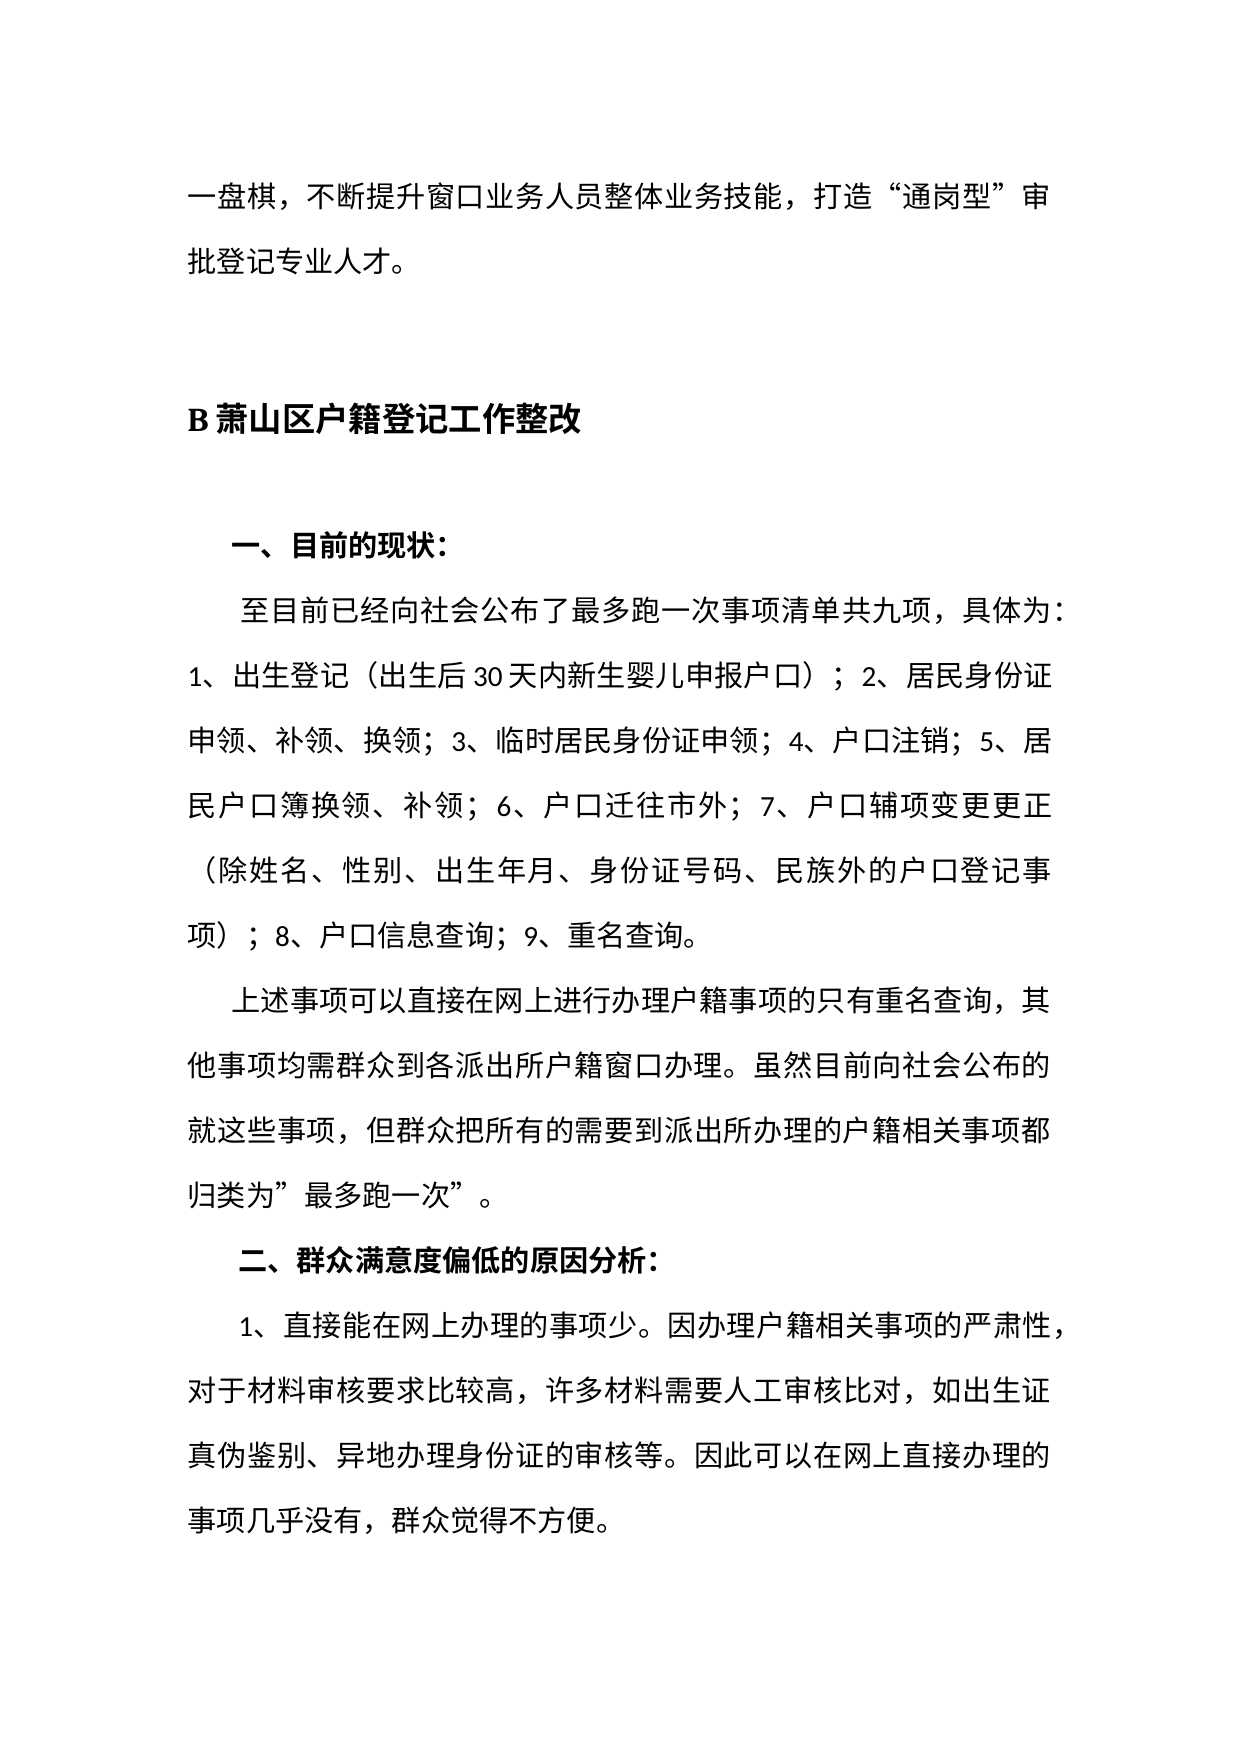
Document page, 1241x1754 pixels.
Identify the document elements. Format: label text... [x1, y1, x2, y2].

text 至目前已经向社会公布了最多跑一次事项清单共九项，具体为：1、出生登记（出生后30天内新生婴儿申报户口）；2、居民身份证申领、补领、换领；3、临时居民身份证申领；4、户口注销；5、居民户口簿换领、补领；6、户口迁往市外；7、户口辅项变更更正（除姓名、性别、出生年月、身份证号码、民族外的户口登记事项）；8、户口信息查询；9、重名查询。 [187, 576, 1053, 966]
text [187, 162, 1053, 292]
text 二、群众满意度偏低的原因分析： [187, 1226, 1053, 1291]
subtitle B萧山区户籍登记工作整改 [187, 384, 1053, 449]
text 1、直接能在网上办理的事项少。因办理户籍相关事项的严肃性，对于材料审核要求比较高，许多材料需要人工审核比对，如出生证真伪鉴别、异地办理身份证的审核等。因此可以在网上直接办理的事项几乎没有，群众觉得不方便。 [187, 1291, 1053, 1551]
text 一、目前的现状： [187, 511, 1053, 576]
text 上述事项可以直接在网上进行办理户籍事项的只有重名查询，其他事项均需群众到各派出所户籍窗口办理。虽然目前向社会公布的就这些事项，但群众把所有的需要到派出所办理的户籍相关事项都归类为”最多跑一次”。 [187, 966, 1053, 1226]
